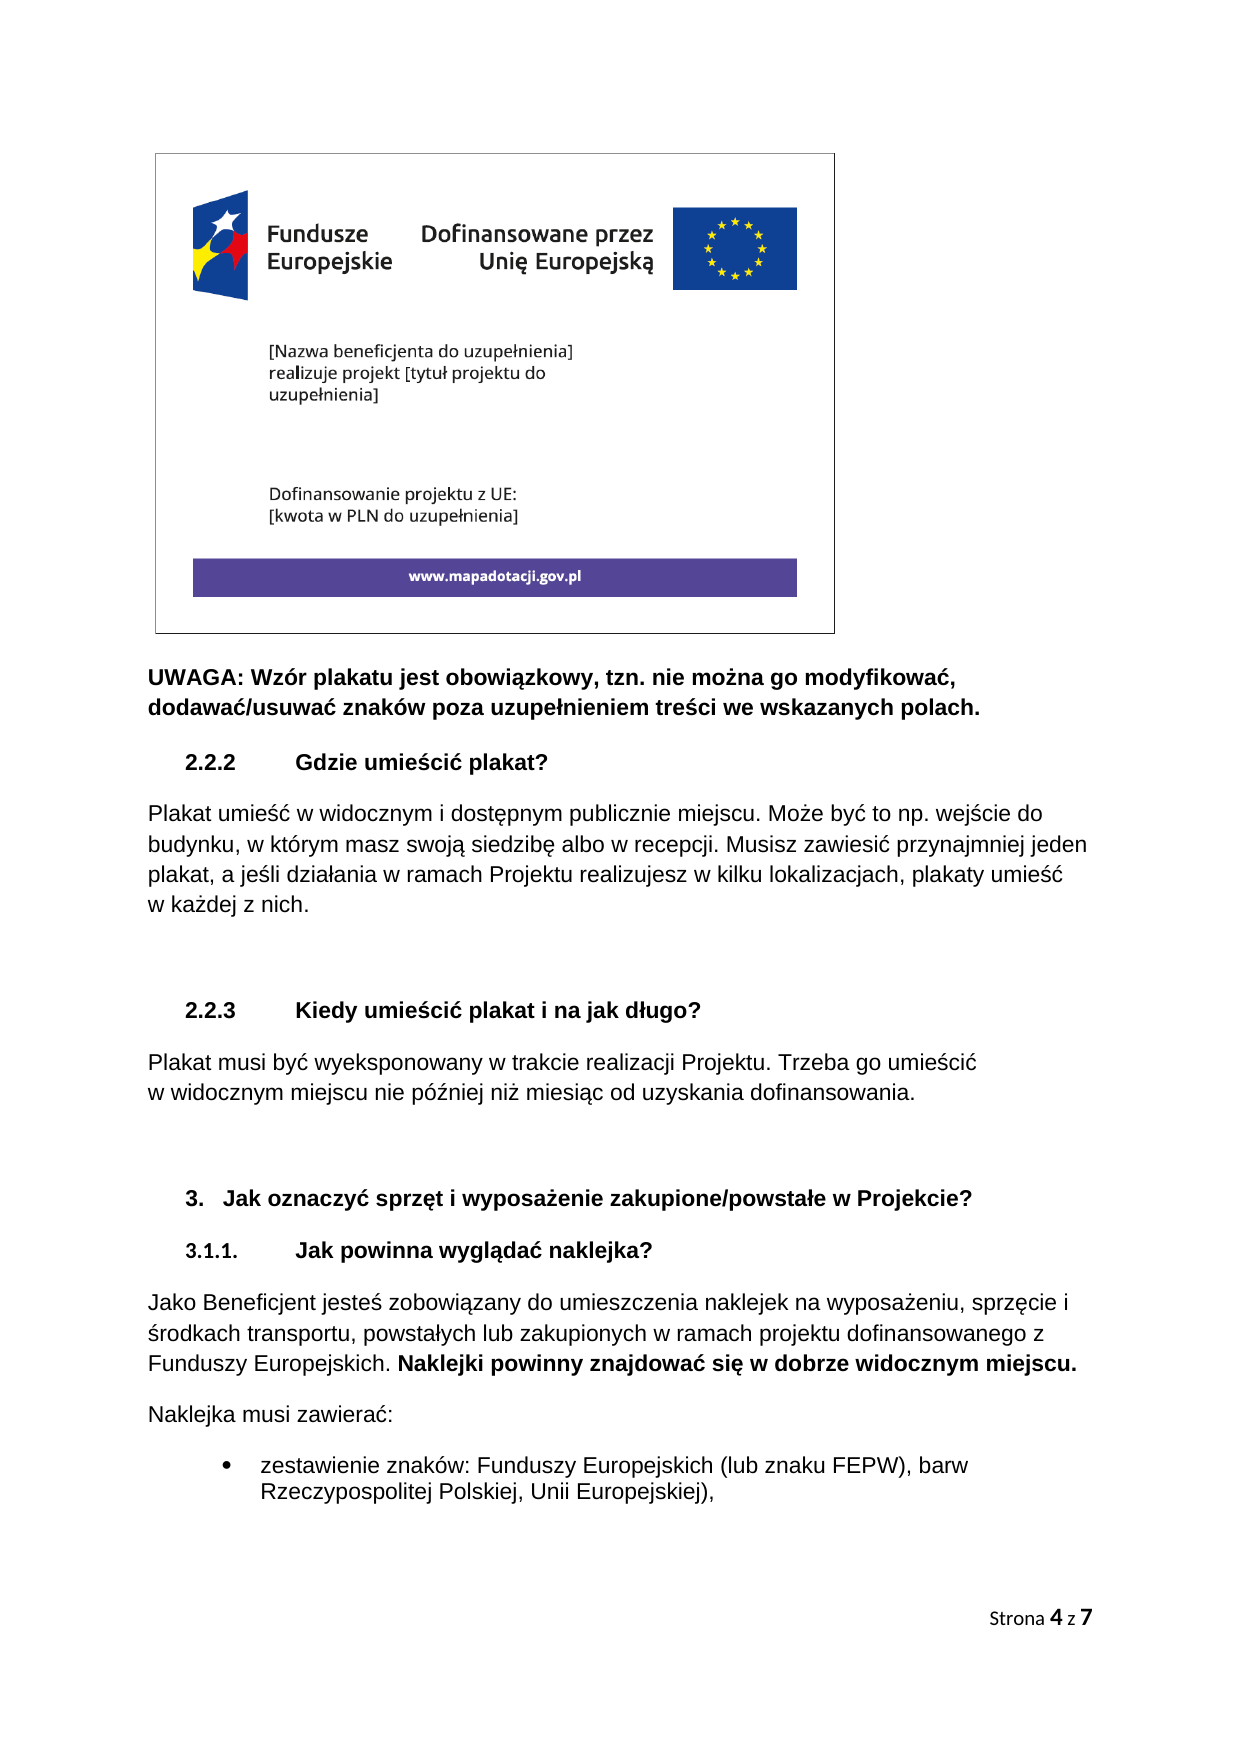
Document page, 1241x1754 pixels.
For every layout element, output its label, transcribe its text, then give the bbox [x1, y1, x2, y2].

text Plakat umieść w widocznym i dostępnym publicznie miejscu. Może być to np. wejście do budynku, w którym masz swoją siedzibę albo w recepcji. Musisz zawiesić przynajmniej jeden plakat, a jeśli działania w ramach Projektu realizujesz w kilku lokalizacjach, plakaty umieść w każdej z nich. [148, 800, 1093, 917]
text Naklejka musi zawierać: [148, 1401, 1093, 1427]
subtitle Jak powinna wyglądać naklejka? [185, 1236, 1093, 1264]
text UWAGA: Wzór plakatu jest obowiązkowy, tzn. nie można go modyfikować, dodawać/usuwać znaków poza uzupełnieniem treści we wskazanych polach. [148, 663, 1093, 720]
text Jako Beneficjent jesteś zobowiązany do umieszczenia naklejek na wyposażeniu, sprzęcie i środkach transportu, powstałych lub zakupionych w ramach projektu dofinansowanego z Funduszy Europejskich. Naklejki powinny znajdować się w dobrze widocznym miejscu. [148, 1289, 1093, 1376]
picture [147, 147, 842, 639]
subtitle Jak oznaczyć sprzęt i wyposażenie zakupione/powstałe w Projekcie? [185, 1185, 1093, 1211]
subtitle Gdzie umieścić plakat? [185, 749, 1093, 775]
list zestawienie znaków: Funduszy Europejskich (lub znaku FEPW), barw Rzeczypospolitej Polskiej, Unii Europejskiej), [223, 1452, 1093, 1504]
subtitle Kiedy umieścić plakat i na jak długo? [185, 997, 1093, 1023]
text Plakat musi być wyeksponowany w trakcie realizacji Projektu. Trzeba go umieścić w widocznym miejscu nie później niż miesiąc od uzyskania dofinansowania. [148, 1048, 1093, 1105]
